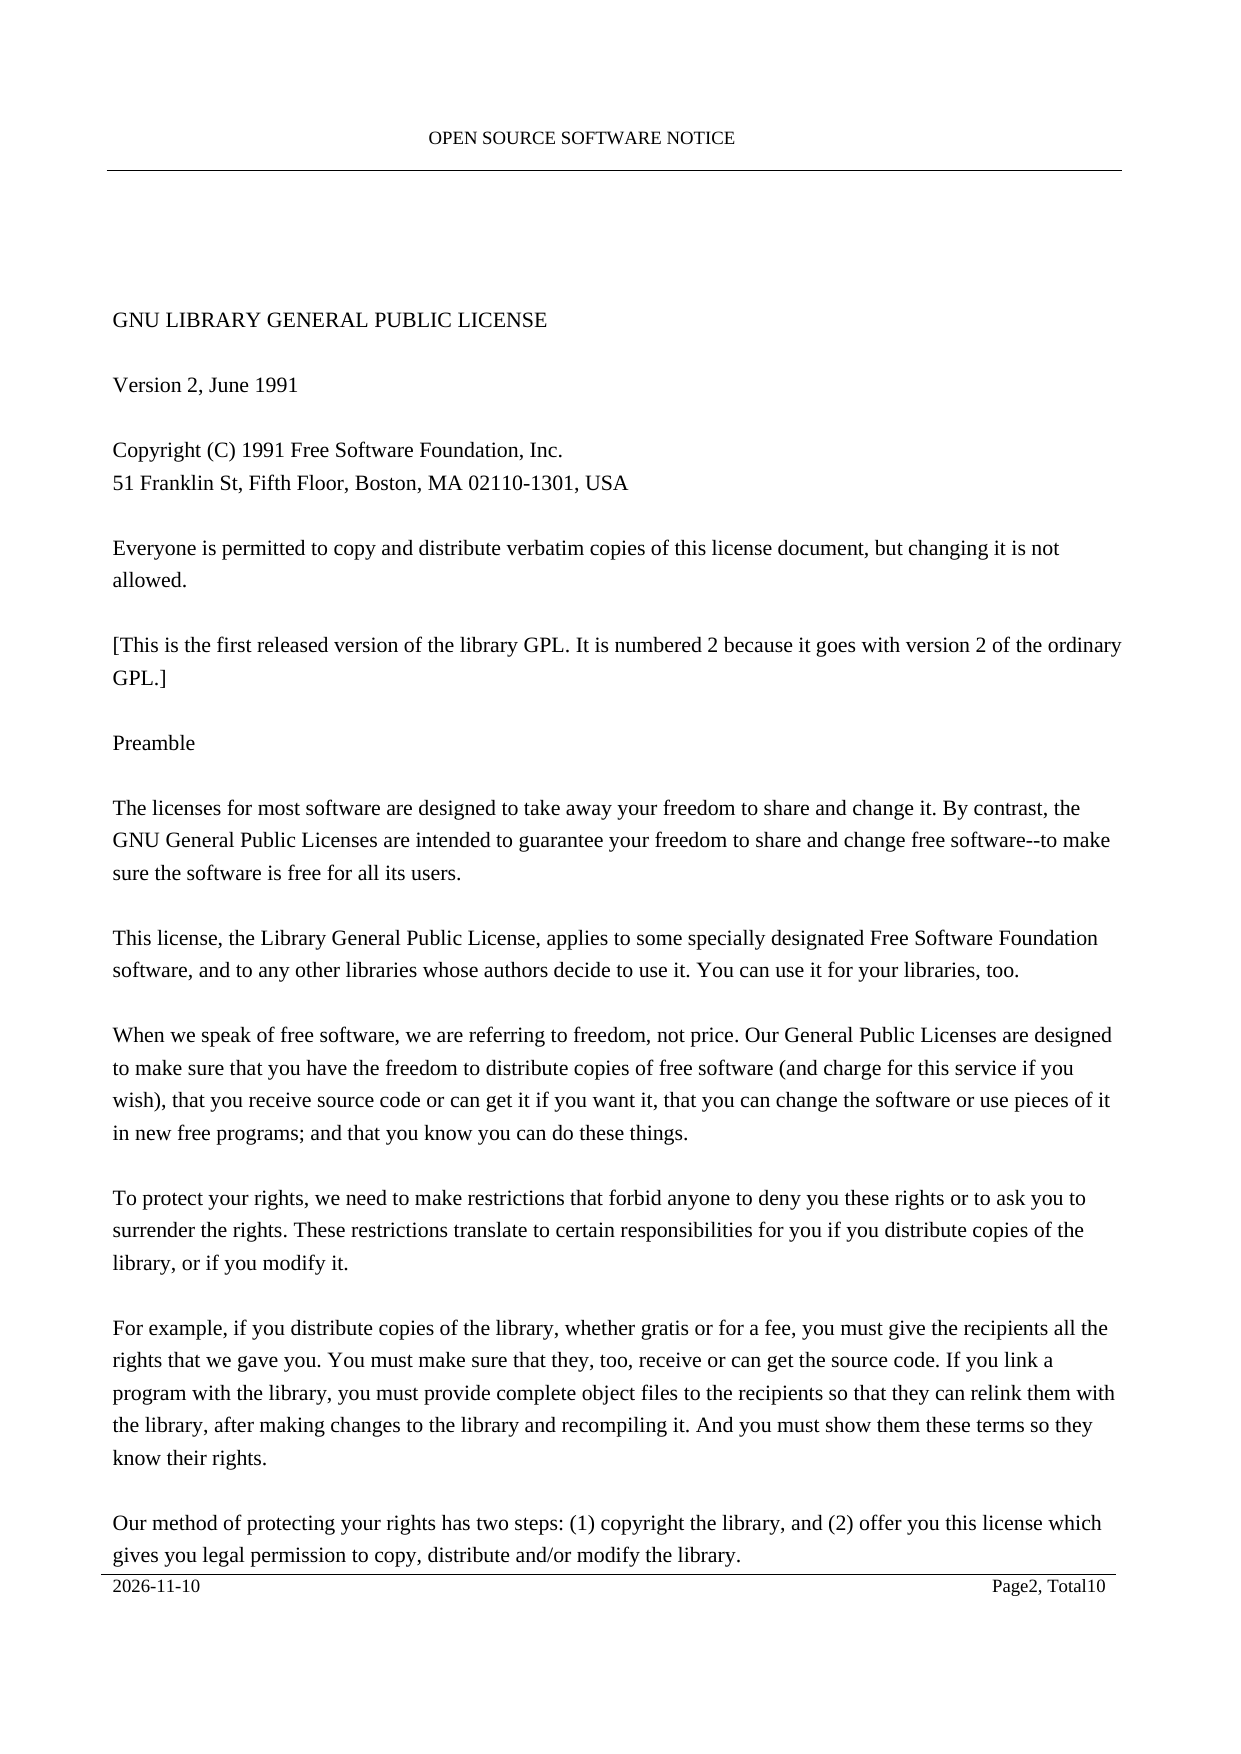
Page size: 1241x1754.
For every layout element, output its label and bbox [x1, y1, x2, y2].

text [112, 206, 1128, 1571]
